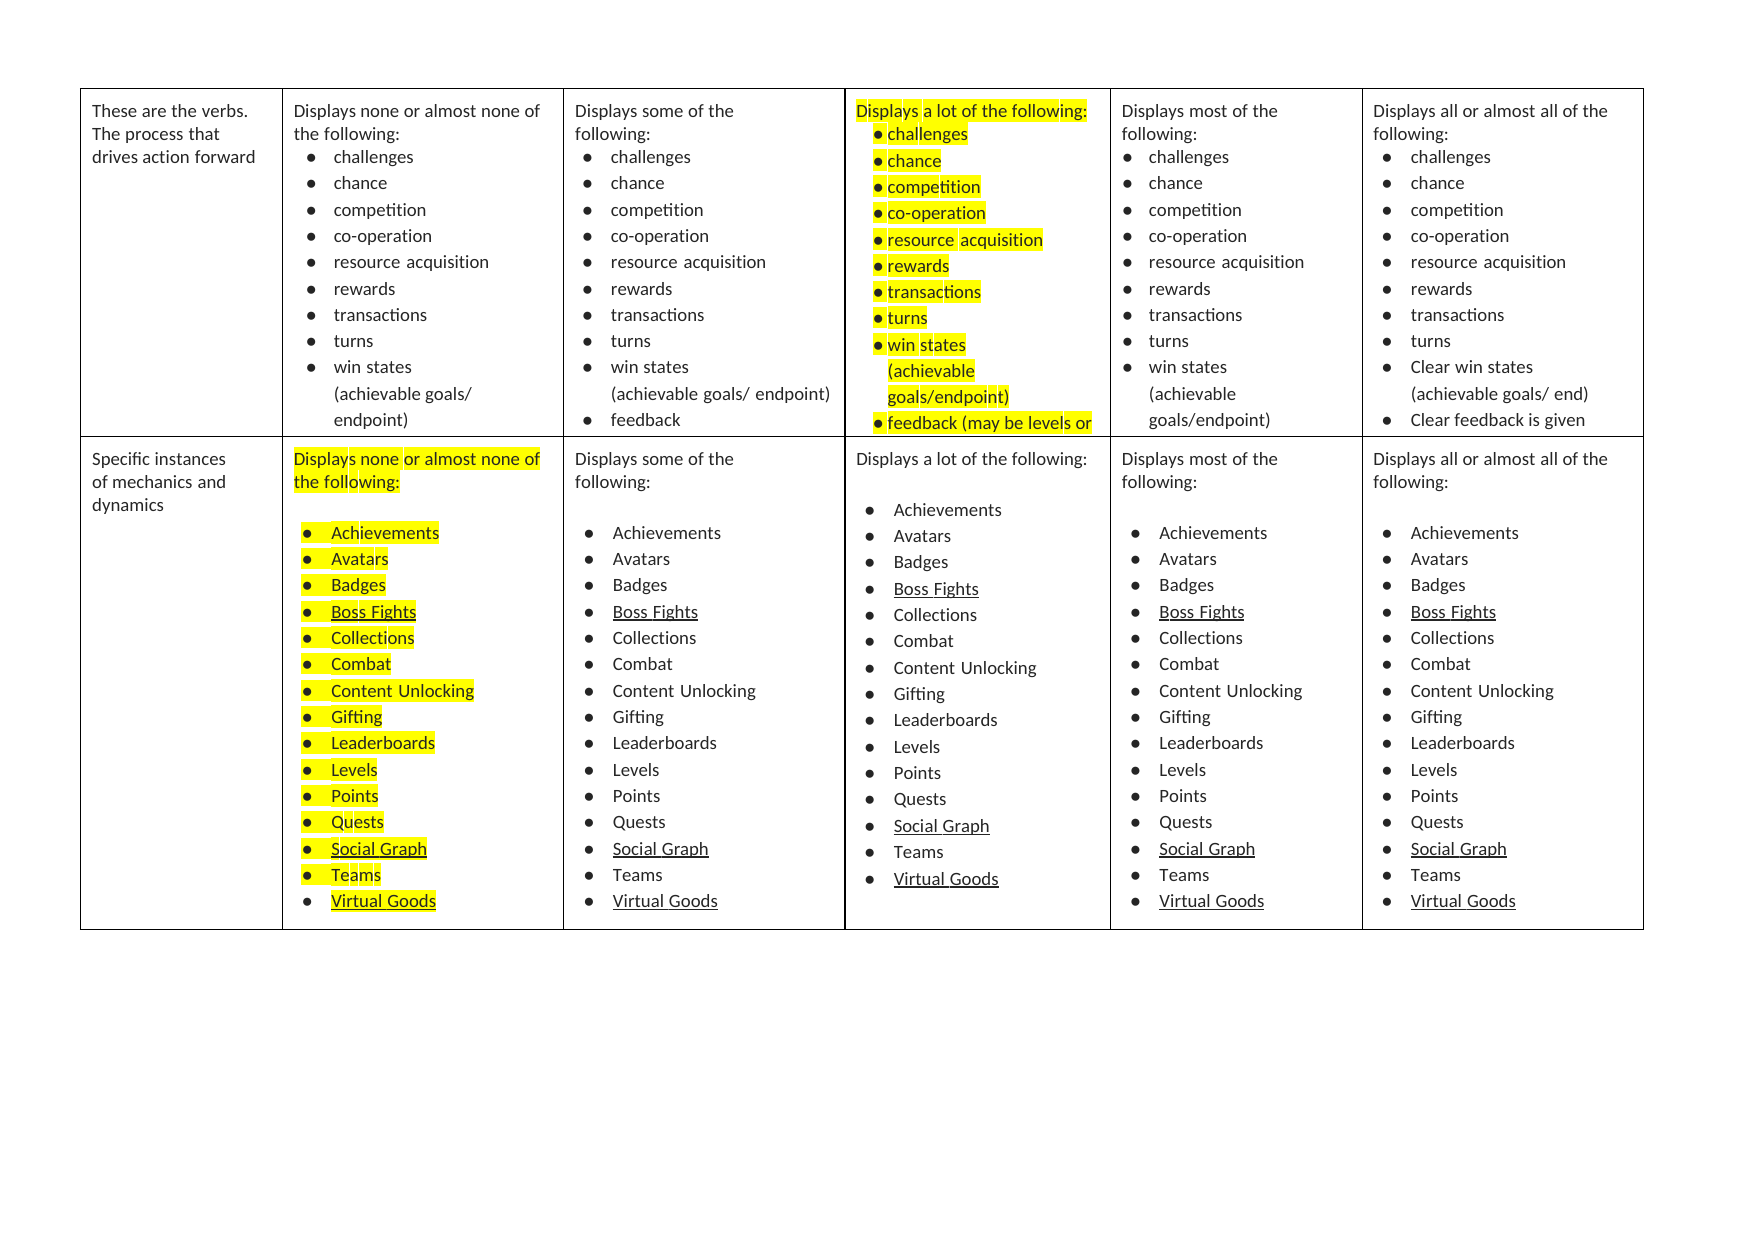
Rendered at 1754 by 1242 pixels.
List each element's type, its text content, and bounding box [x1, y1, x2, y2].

table_cell Displays a lot of the following: Achievements Avatars Badges Boss Fights Collections Combat Content Unlocking Gifting Leaderboards Levels Points Quests Social Graph Teams Virtual Goods [846, 437, 1110, 929]
table_cell Displays none or almost none of the following: Achievements Avatars Badges Boss Fights Collections Combat Content Unlocking Gifting Leaderboards Levels Points Quests Social Graph Teams Virtual Goods [283, 437, 563, 929]
table_header Displays none or almost none of the following: challenges chance competition co-operation resource acquisition rewards transactions turns win states (achievable goals/ endpoint) feedback [283, 89, 563, 436]
table_header Displays most of the following: challenges chance competition co-operation resource acquisition rewards transactions turns win states (achievable goals/endpoint) Clear feedback [1111, 89, 1362, 436]
table_cell Specific instances of mechanics and dynamics [81, 437, 282, 929]
table_cell Displays all or almost all of the following: Achievements Avatars Badges Boss Fights Collections Combat Content Unlocking Gifting Leaderboards Levels Points Quests Social Graph Teams Virtual Goods [1363, 437, 1643, 929]
table_cell Displays some of the following: Achievements Avatars Badges Boss Fights Collections Combat Content Unlocking Gifting Leaderboards Levels Points Quests Social Graph Teams Virtual Goods [564, 437, 844, 929]
table_cell Displays most of the following: Achievements Avatars Badges Boss Fights Collections Combat Content Unlocking Gifting Leaderboards Levels Points Quests Social Graph Teams Virtual Goods [1111, 437, 1362, 929]
table_header These are the verbs. The process that drives action forward [81, 89, 282, 436]
table_header Displays a lot of the following: challenges chance competition co-operation resource acquisition rewards transactions turns win states (achievable goals/endpoint) feedback (may be levels or points) [846, 89, 1110, 436]
table_header Displays all or almost all of the following: challenges chance competition co-operation resource acquisition rewards transactions turns Clear win states (achievable goals/ end) Clear feedback is given [1363, 89, 1643, 436]
table_header Displays some of the following: challenges chance competition co-operation resource acquisition rewards transactions turns win states (achievable goals/ endpoint) feedback [564, 89, 844, 436]
